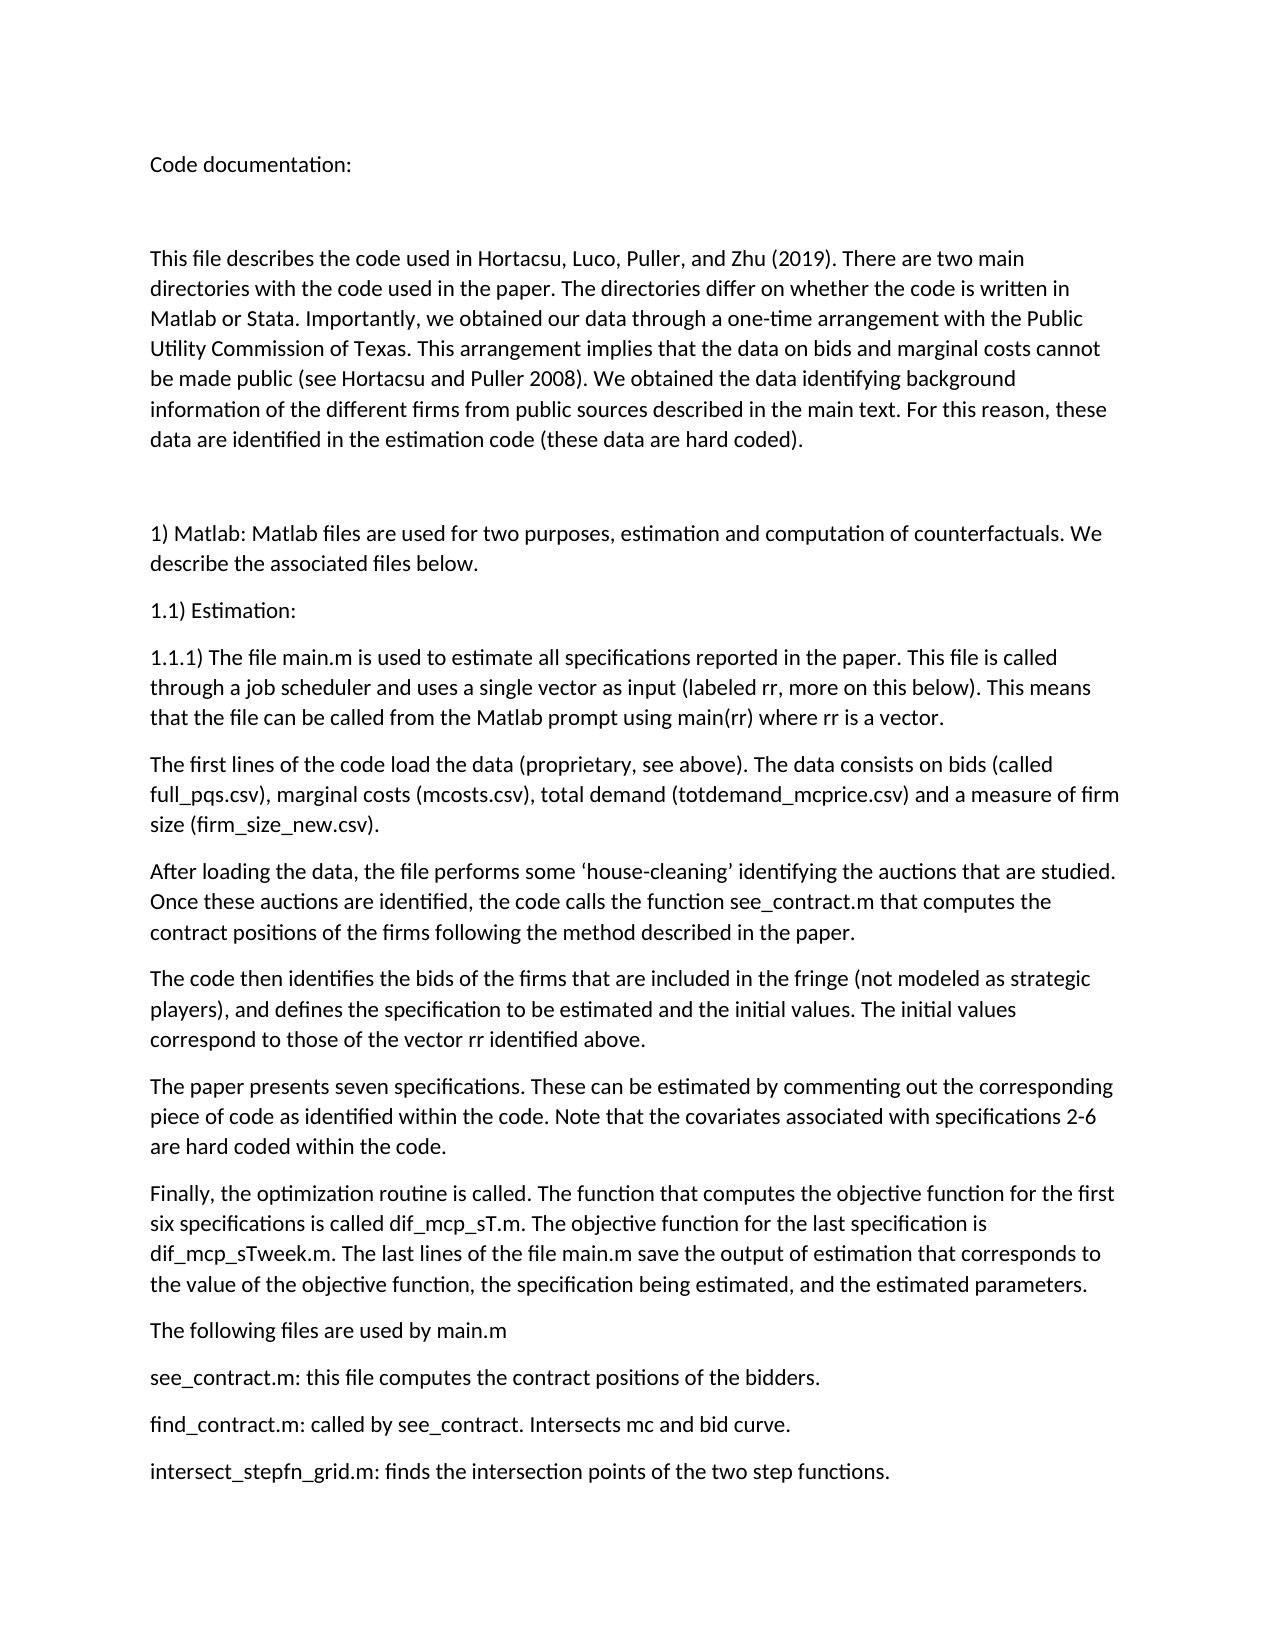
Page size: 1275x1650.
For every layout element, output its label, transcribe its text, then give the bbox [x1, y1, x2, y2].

text The code then identifies the bids of the firms that are included in the fringe (not modeled as strategic players), and defines the specification to be estimated and the initial values. The initial values correspond to those of the vector rr identified above. [150, 964, 1125, 1053]
text 1.1) Estimation: [150, 596, 1125, 624]
text This file describes the code used in Hortacsu, Luco, Puller, and Zhu (2019). There are two main directories with the code used in the paper. The directories differ on whether the code is written in Matlab or Stata. Importantly, we obtained our data through a one-time arrangement with the Public Utility Commission of Texas. This arrangement implies that the data on bids and marginal costs cannot be made public (see Hortacsu and Puller 2008). We obtained the data identifying background information of the different firms from public sources described in the main text. For this reason, these data are identified in the estimation code (these data are hard coded). [150, 244, 1125, 453]
text 1) Matlab: Matlab files are used for two purposes, estimation and computation of counterfactuals. We describe the associated files below. [150, 519, 1125, 577]
text see_contract.m: this file computes the contract positions of the bidders. [150, 1363, 1125, 1392]
text find_contract.m: called by see_contract. Intersects mc and bid curve. [150, 1410, 1125, 1438]
text The paper presents seven specifications. These can be estimated by commenting out the corresponding piece of code as identified within the code. Note that the covariates associated with specifications 2-6 are hard coded within the code. [150, 1072, 1125, 1160]
text The first lines of the code load the data (proprietary, see above). The data consists on bids (called full_pqs.csv), marginal costs (mcosts.csv), total demand (totdemand_mcprice.csv) and a measure of firm size (firm_size_new.csv). [150, 750, 1125, 838]
text 1.1.1) The file main.m is used to estimate all specifications reported in the paper. This file is called through a job scheduler and uses a single vector as input (labeled rr, more on this below). This means that the file can be called from the Matlab prompt using main(rr) where rr is a vector. [150, 643, 1125, 731]
text intersect_stepfn_grid.m: finds the intersection points of the two step functions. [150, 1457, 1125, 1485]
text Finally, the optimization routine is called. The function that computes the objective function for the first six specifications is called dif_mcp_sT.m. The objective function for the last specification is dif_mcp_sTweek.m. The last lines of the file main.m save the output of estimation that corresponds to the value of the objective function, the specification being estimated, and the estimated parameters. [150, 1179, 1125, 1298]
text Code documentation: [150, 150, 1125, 178]
text The following files are used by main.m [150, 1317, 1125, 1345]
text After loading the data, the file performs some ‘house-cleaning’ identifying the auctions that are studied. Once these auctions are identified, the code calls the function see_contract.m that computes the contract positions of the firms following the method described in the paper. [150, 857, 1125, 946]
